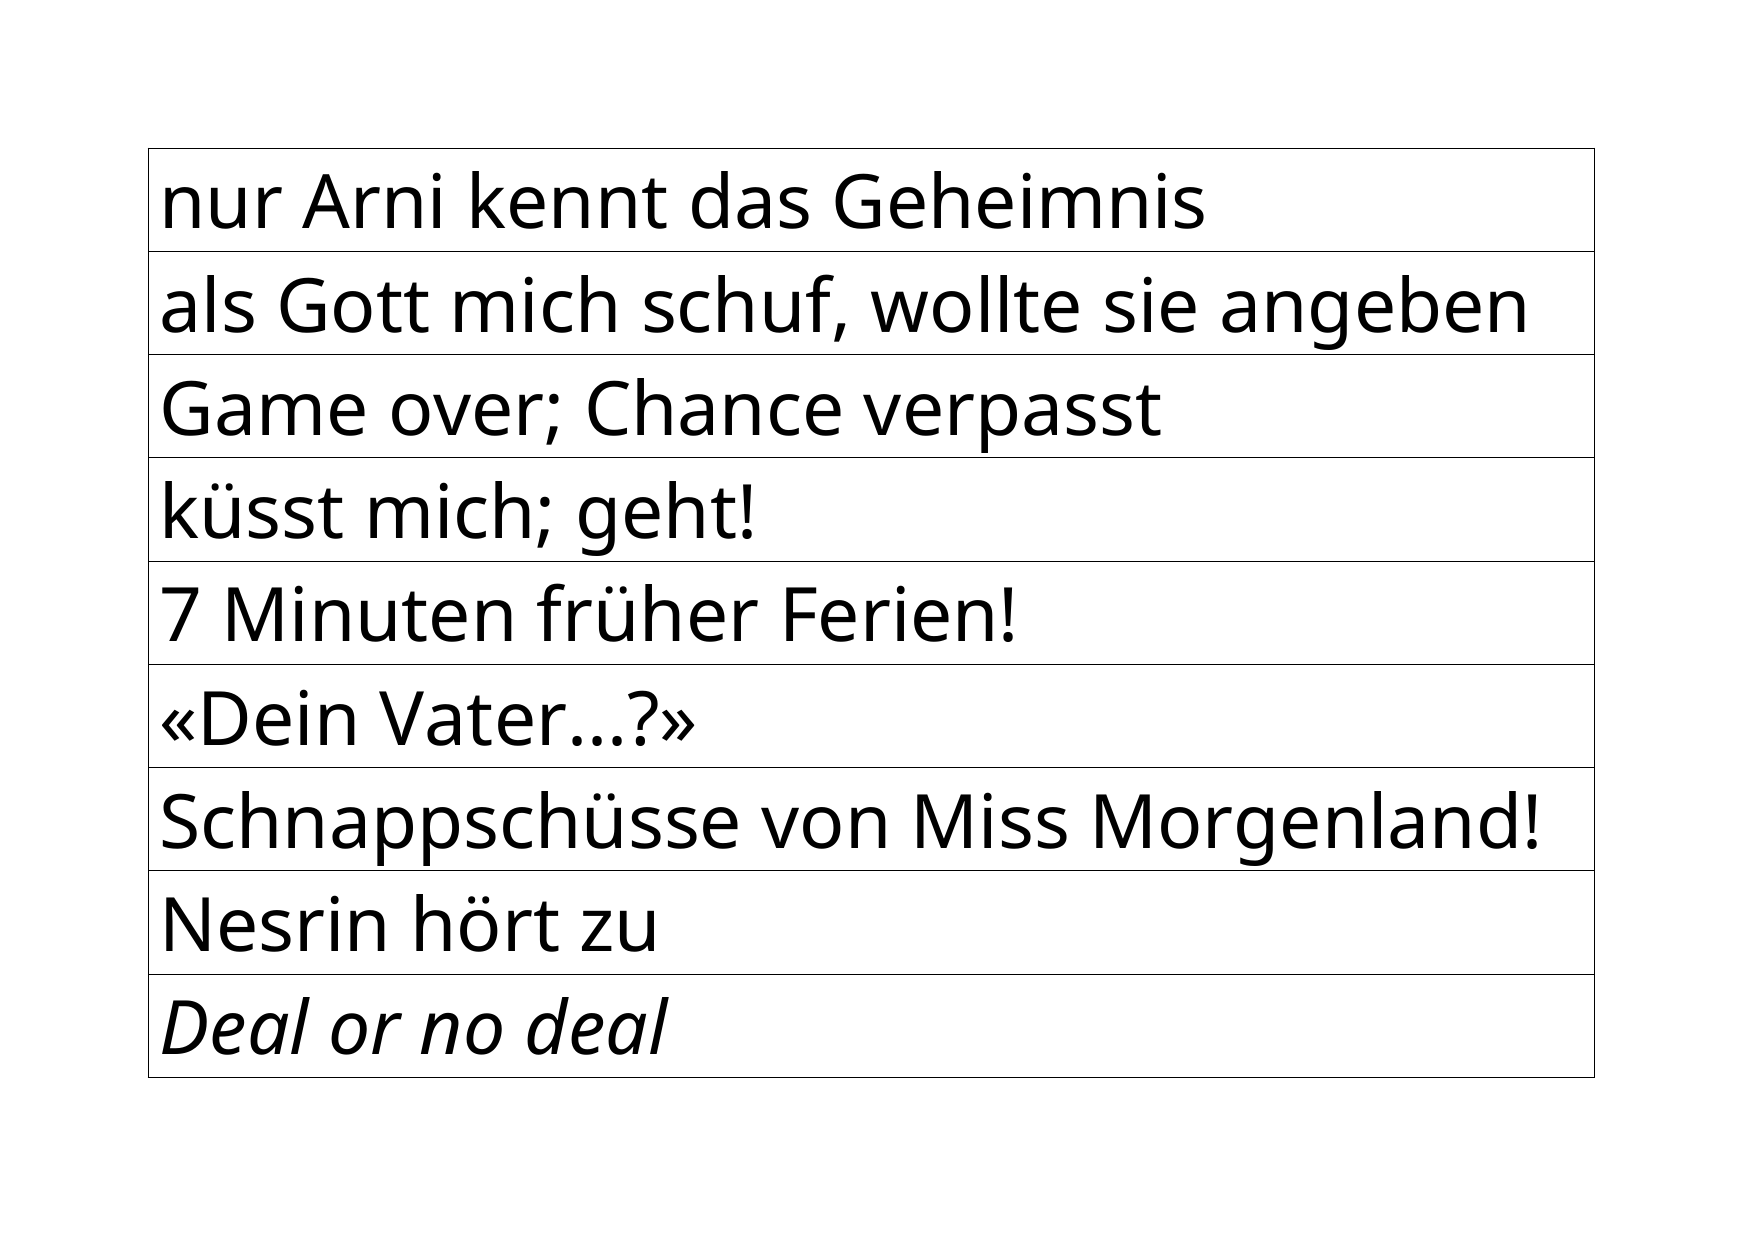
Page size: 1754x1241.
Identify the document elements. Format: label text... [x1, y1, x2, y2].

table_cell Deal or no deal [149, 975, 1594, 1077]
table_cell küsst mich; geht! [149, 458, 1594, 561]
table_cell nur Arni kennt das Geheimnis [149, 149, 1594, 251]
table_cell als Gott mich schuf, wollte sie angeben [149, 252, 1594, 354]
table_cell 7 Minuten früher Ferien! [149, 562, 1594, 664]
table_cell Schnappschüsse von Miss Morgenland! [149, 768, 1594, 870]
table_cell «Dein Vater...?» [149, 665, 1594, 767]
table_cell Nesrin hört zu [149, 871, 1594, 973]
table_cell Game over; Chance verpasst [149, 355, 1594, 457]
